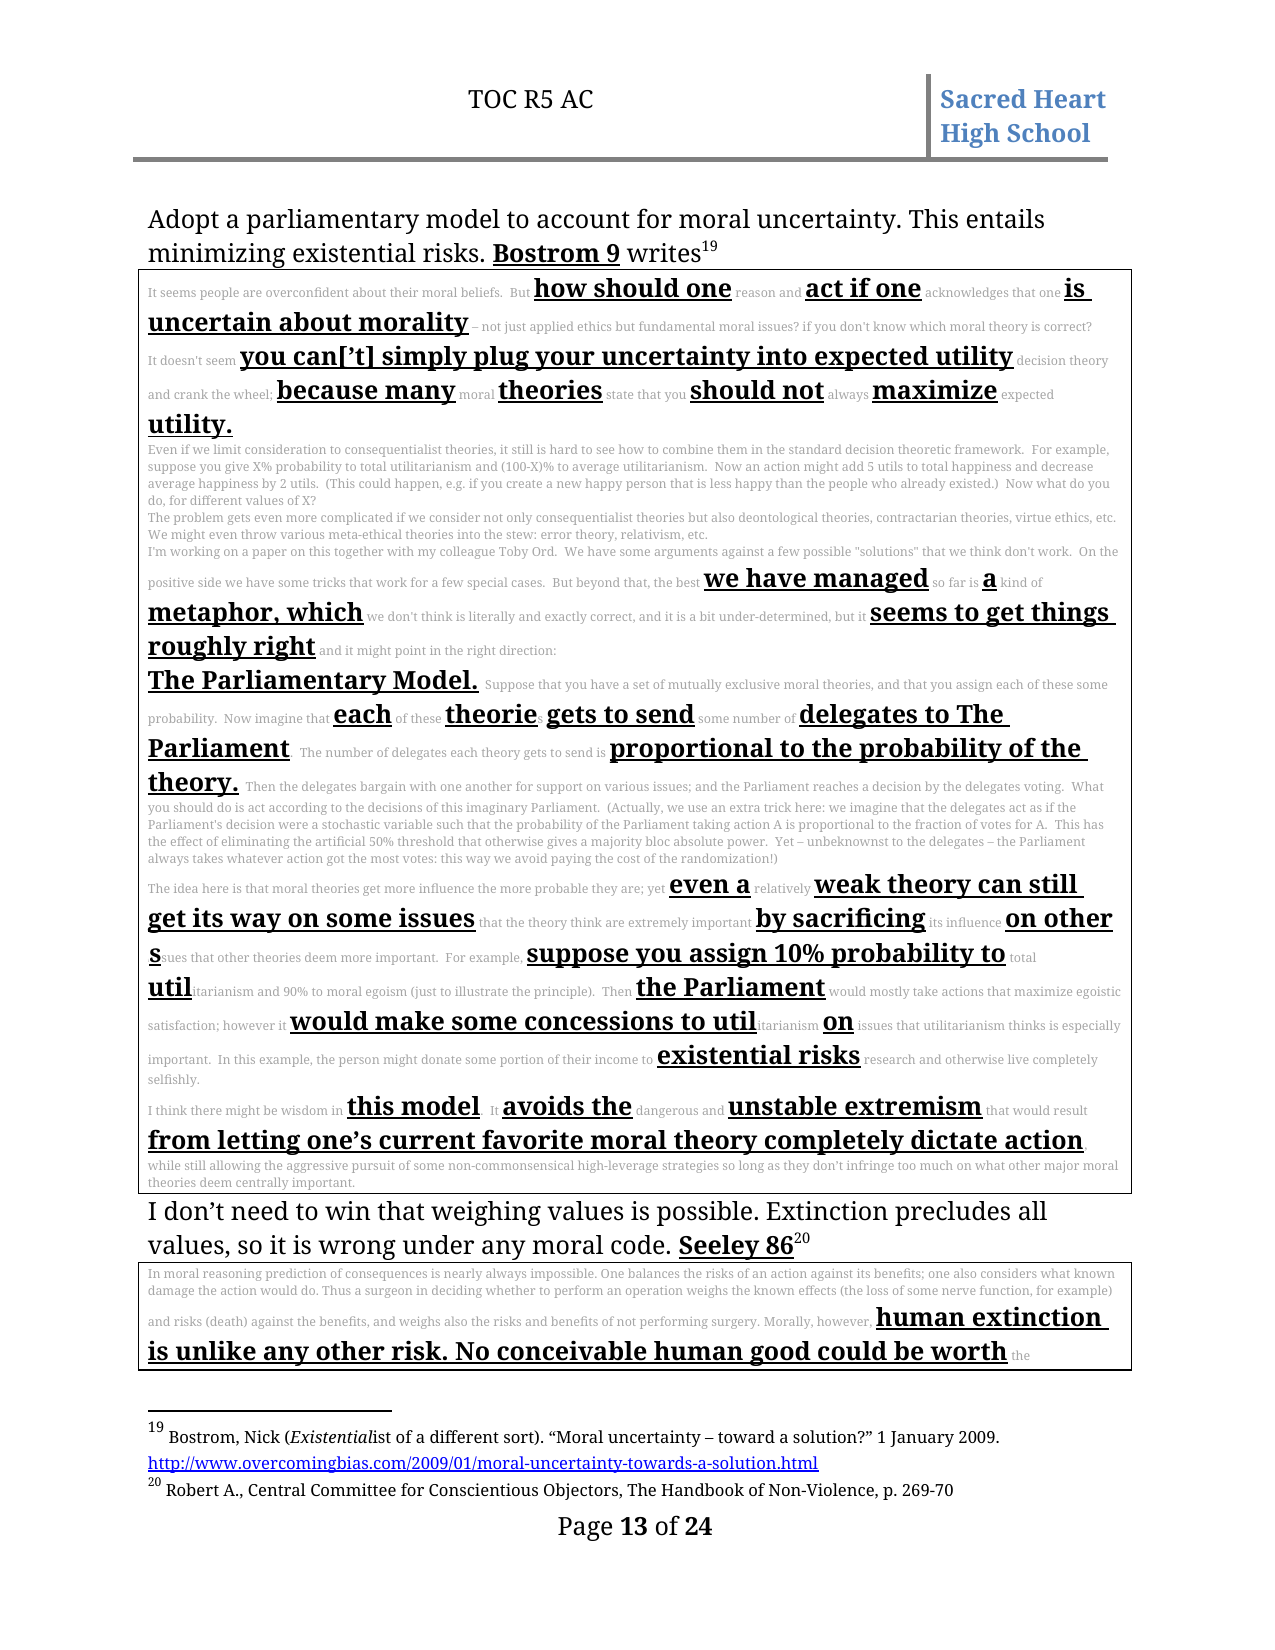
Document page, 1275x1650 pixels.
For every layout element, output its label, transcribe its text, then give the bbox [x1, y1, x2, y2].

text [139, 1263, 1131, 1369]
text Adopt a parliamentary model to account for moral uncertainty. This entails minimizing existential risks. Bostrom 9 writes [148, 201, 1122, 269]
text I'm working on a paper on this together with my colleague Toby Ord. We have some arguments against a few possible "solutions" that we think don't work. On the positive side we have some tricks that work for a few special cases. But beyond that, the best we have managed so far is a kind of metaphor, which we don't think is literally and exactly correct, and it is a bit under-determined, but it seems to get things roughly right and it might point in the right direction: [148, 543, 1122, 662]
text The Parliamentary Model. Suppose that you have a set of mutually exclusive moral theories, and that you assign each of these some probability. Now imagine that each of these theories gets to send some number of delegates to The Parliament. The number of delegates each theory gets to send is proportional to the probability of the theory. Then the delegates bargain with one another for support on various issues; and the Parliament reaches a decision by the delegates voting. What you should do is act according to the decisions of this imaginary Parliament. (Actually, we use an extra trick here: we imagine that the delegates act as if the Parliament's decision were a stochastic variable such that the probability of the Parliament taking action A is proportional to the fraction of votes for A. This has the effect of eliminating the artificial 50% threshold that otherwise gives a majority bloc absolute power. Yet – unbeknownst to the delegates – the Parliament always takes whatever action got the most votes: this way we avoid paying the cost of the randomization!) [148, 662, 1122, 867]
text It seems people are overconfident about their moral beliefs. But how should one reason and act if one acknowledges that one is uncertain about morality – not just applied ethics but fundamental moral issues? if you don't know which moral theory is correct? [139, 270, 1131, 338]
text I don’t need to win that weighing values is possible. Extinction precludes all values, so it is wrong under any moral code. Seeley 86 [148, 1194, 1122, 1262]
text Even if we limit consideration to consequentialist theories, it still is hard to see how to combine them in the standard decision theoretic framework. For example, suppose you give X% probability to total utilitarianism and (100-X)% to average utilitarianism. Now an action might add 5 utils to total happiness and decrease average happiness by 2 utils. (This could happen, e.g. if you create a new happy person that is less happy than the people who already existed.) Now what do you do, for different values of X? [148, 441, 1122, 509]
text The idea here is that moral theories get more influence the more probable they are; yet even a relatively weak theory can still get its way on some issues that the theory think are extremely important by sacrificing its influence on other issues that other theories deem more important. For example, suppose you assign 10% probability to total utilitarianism and 90% to moral egoism (just to illustrate the principle). Then the Parliament would mostly take actions that maximize egoistic satisfaction; however it would make some concessions to utilitarianism on issues that utilitarianism thinks is especially important. In this example, the person might donate some portion of their income to existential risks research and otherwise live completely selfishly. [148, 867, 1122, 1087]
text The problem gets even more complicated if we consider not only consequentialist theories but also deontological theories, contractarian theories, virtue ethics, etc. We might even throw various meta-ethical theories into the stew: error theory, relativism, etc. [148, 509, 1122, 543]
text It doesn't seem you can[’t] simply plug your uncertainty into expected utility decision theory and crank the wheel; because many moral theories state that you should not always maximize expected utility. [148, 338, 1122, 441]
text I think there might be wisdom in this model. It avoids the dangerous and unstable extremism that would result from letting one’s current favorite moral theory completely dictate action, while still allowing the aggressive pursuit of some non-commonsensical high-leverage strategies so long as they don’t infringe too much on what other major moral theories deem centrally important. [139, 1087, 1131, 1193]
